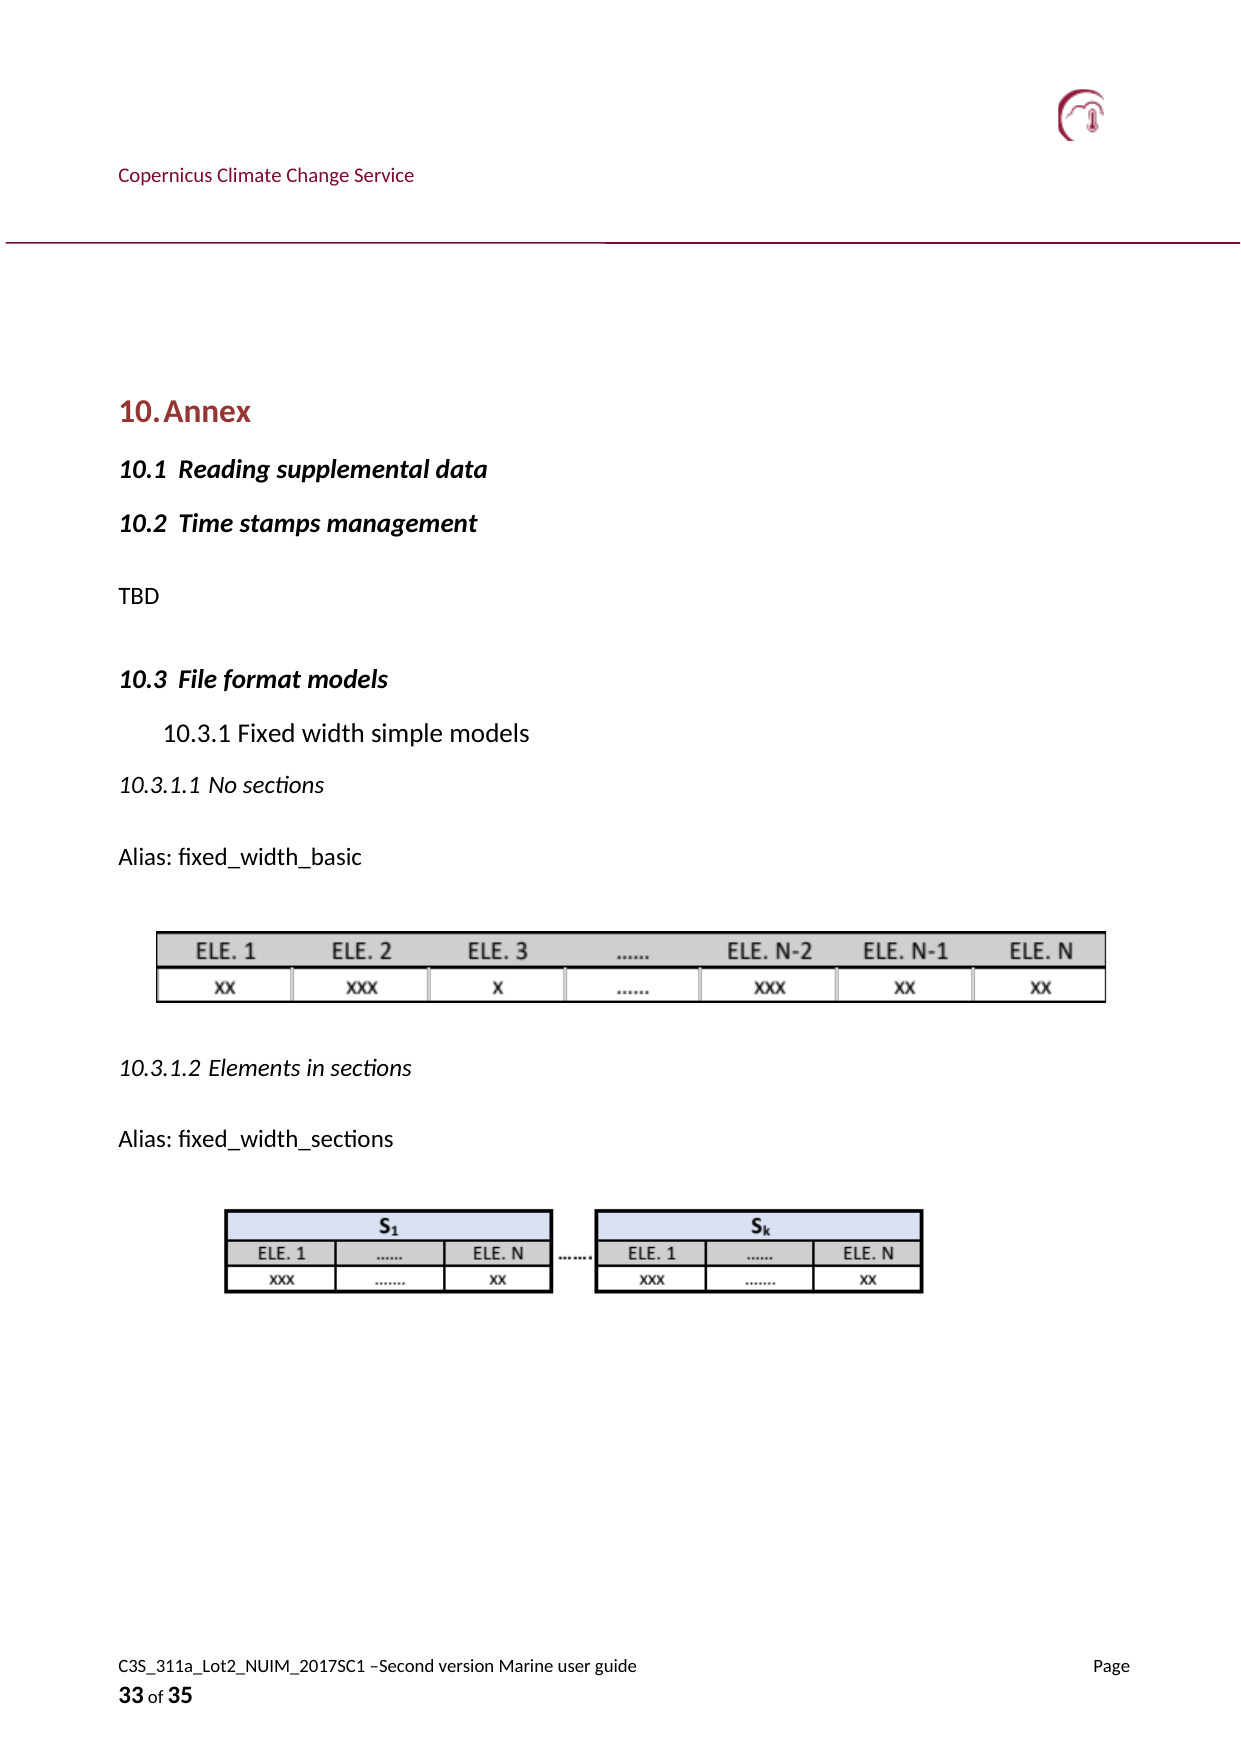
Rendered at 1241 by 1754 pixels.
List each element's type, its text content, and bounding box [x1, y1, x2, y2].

subtitle Reading supplemental data [118, 452, 1138, 485]
subtitle Time stamps management [118, 506, 1138, 539]
subtitle Fixed width simple models [162, 716, 1138, 749]
text Alias: fixed_width_basic [118, 841, 1138, 872]
subtitle File format models [118, 662, 1138, 695]
subtitle No sections [118, 770, 1138, 800]
text Alias: fixed_width_sections [118, 1123, 1138, 1154]
text TBD [118, 580, 1138, 611]
subtitle Annex [118, 390, 1138, 431]
subtitle Elements in sections [118, 1052, 1138, 1082]
